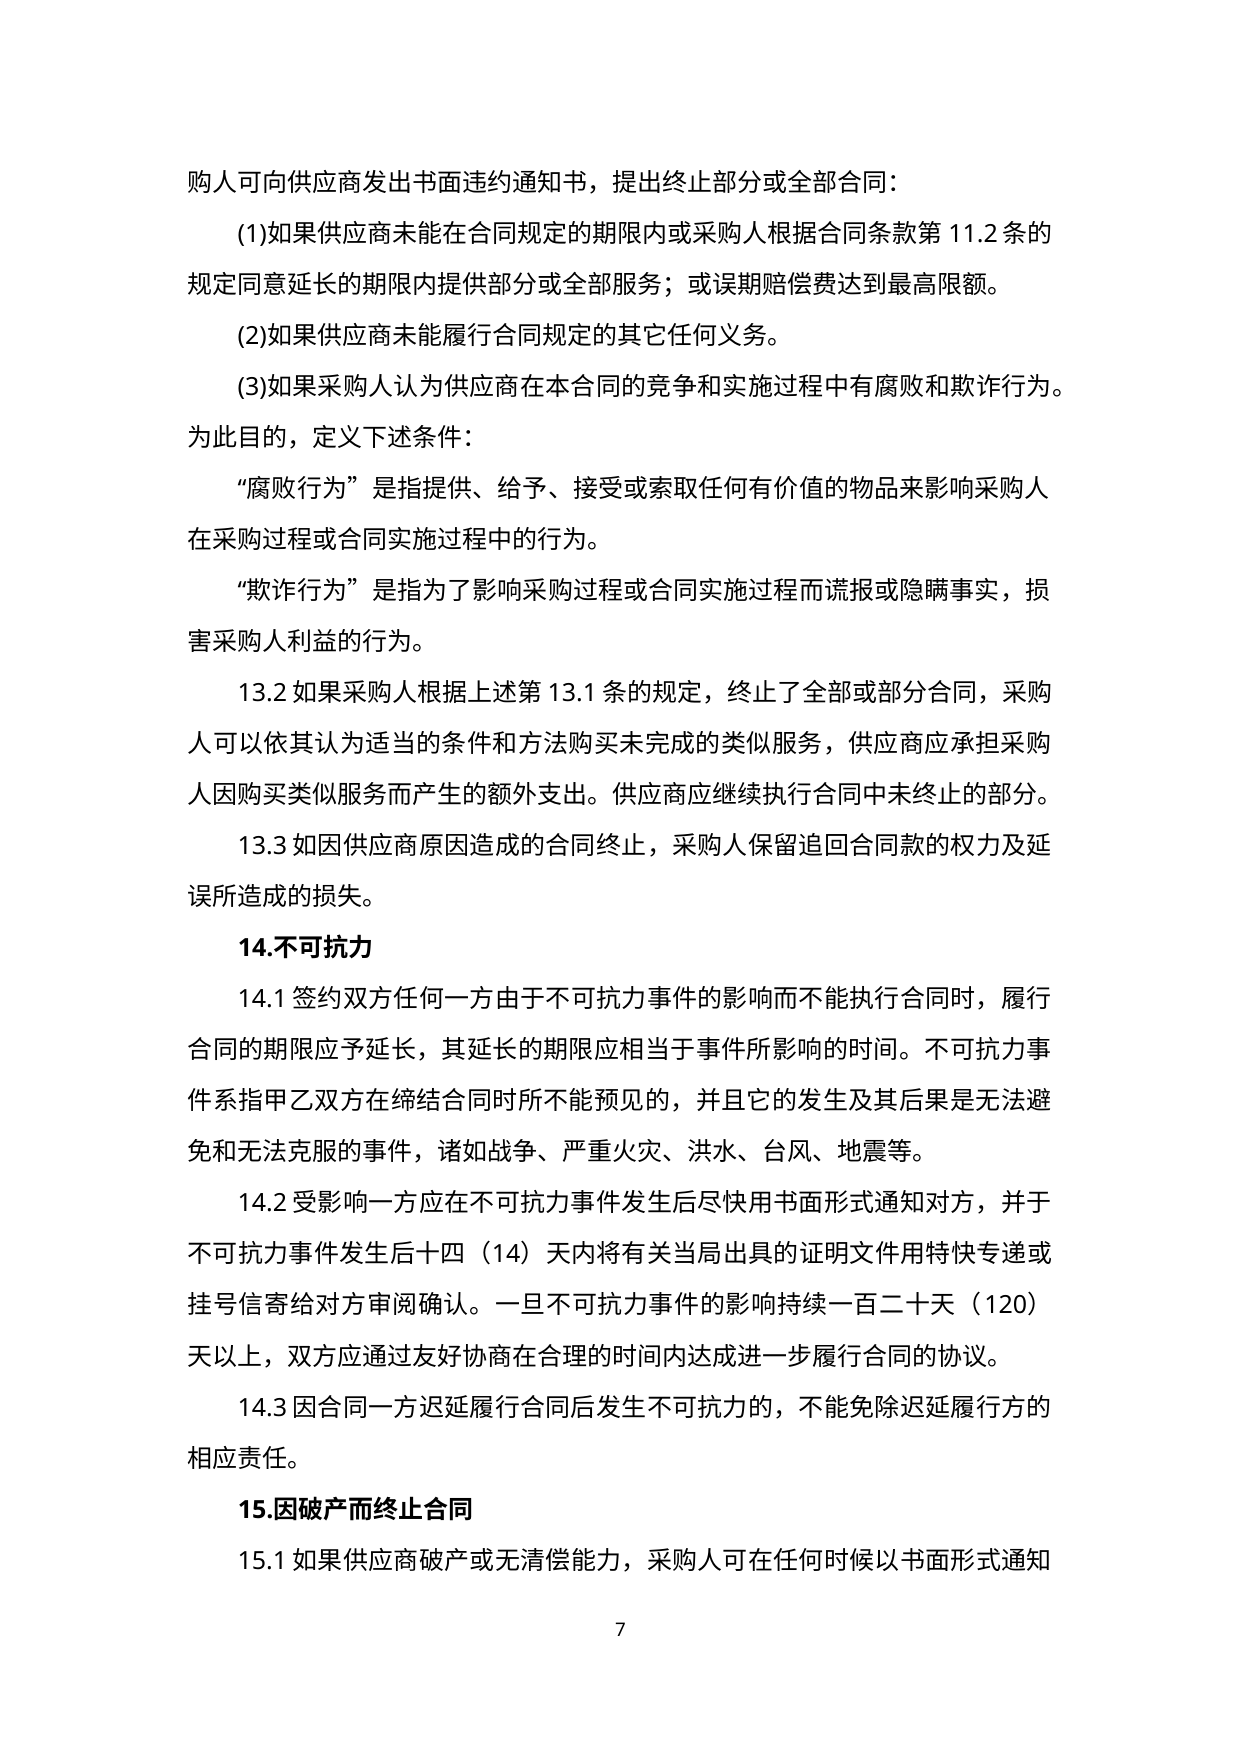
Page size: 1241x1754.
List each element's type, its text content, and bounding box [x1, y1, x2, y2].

text 14.1签约双方任何一方由于不可抗力事件的影响而不能执行合同时，履行合同的期限应予延长，其延长的期限应相当于事件所影响的时间。不可抗力事件系指甲乙双方在缔结合同时所不能预见的，并且它的发生及其后果是无法避免和无法克服的事件，诸如战争、严重火灾、洪水、台风、地震等。 [187, 979, 1053, 1168]
text (3)如果采购人认为供应商在本合同的竞争和实施过程中有腐败和欺诈行为。为此目的，定义下述条件： [187, 366, 1053, 453]
text 15.因破产而终止合同 [187, 1489, 1053, 1525]
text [187, 1540, 1053, 1576]
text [187, 162, 1053, 198]
text (2)如果供应商未能履行合同规定的其它任何义务。 [187, 315, 1053, 351]
text 13.2如果采购人根据上述第13.1条的规定，终止了全部或部分合同，采购人可以依其认为适当的条件和方法购买未完成的类似服务，供应商应承担采购人因购买类似服务而产生的额外支出。供应商应继续执行合同中未终止的部分。 [187, 672, 1053, 811]
text 14.2受影响一方应在不可抗力事件发生后尽快用书面形式通知对方，并于不可抗力事件发生后十四（14）天内将有关当局出具的证明文件用特快专递或挂号信寄给对方审阅确认。一旦不可抗力事件的影响持续一百二十天（120）天以上，双方应通过友好协商在合理的时间内达成进一步履行合同的协议。 [187, 1183, 1053, 1372]
text 14.不可抗力 [187, 928, 1053, 964]
text “欺诈行为”是指为了影响采购过程或合同实施过程而谎报或隐瞒事实，损害采购人利益的行为。 [187, 570, 1053, 658]
text 13.3如因供应商原因造成的合同终止，采购人保留追回合同款的权力及延误所造成的损失。 [187, 826, 1053, 913]
text (1)如果供应商未能在合同规定的期限内或采购人根据合同条款第11.2条的规定同意延长的期限内提供部分或全部服务；或误期赔偿费达到最高限额。 [187, 213, 1053, 300]
text 14.3因合同一方迟延履行合同后发生不可抗力的，不能免除迟延履行方的相应责任。 [187, 1387, 1053, 1474]
text “腐败行为”是指提供、给予、接受或索取任何有价值的物品来影响采购人在采购过程或合同实施过程中的行为。 [187, 468, 1053, 556]
